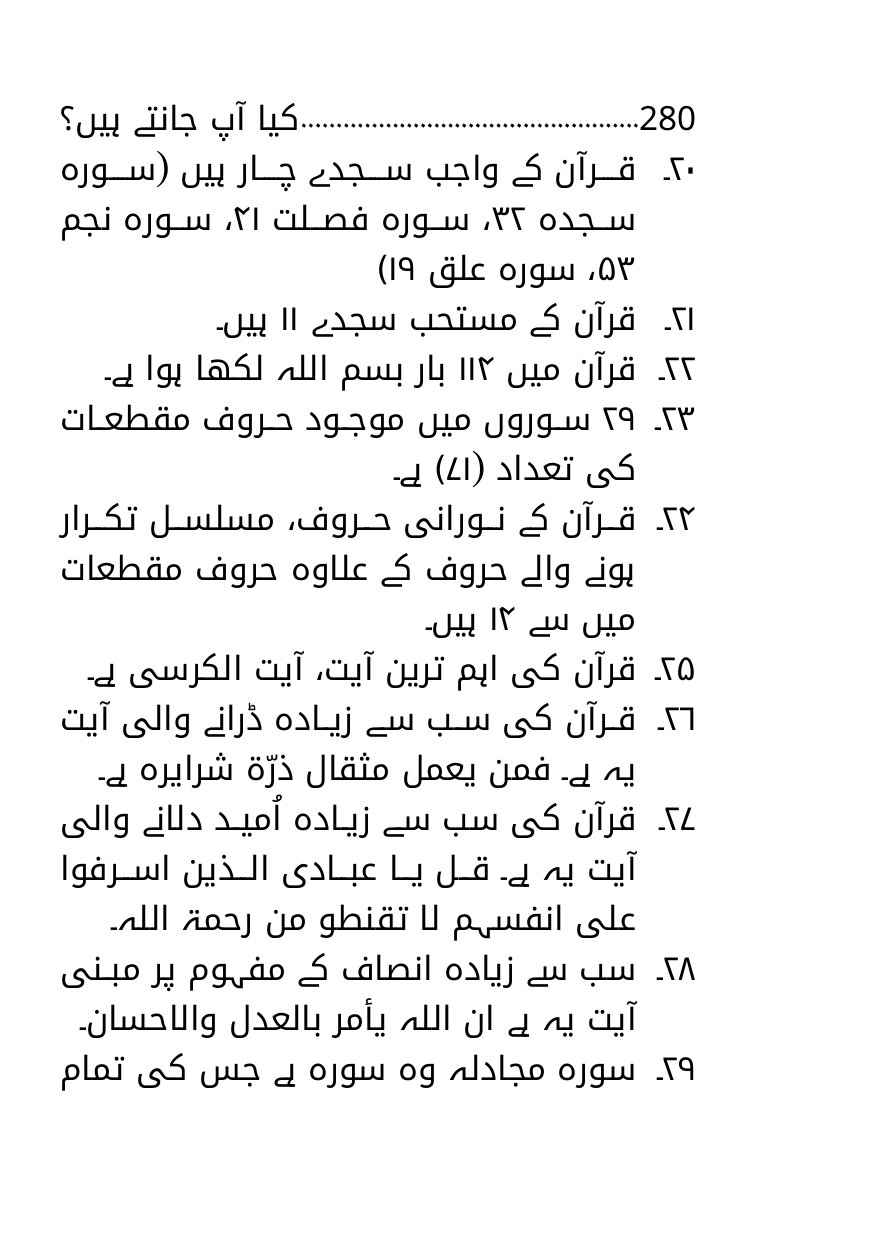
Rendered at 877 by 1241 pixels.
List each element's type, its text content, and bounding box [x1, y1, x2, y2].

text ۲۰۔ قرآن کے واجب سجدے چار ہیں (سورہ سجدہ ۳۲، سورہ فصلت ۴۱، سورہ نجم ۵۳، سورہ علق ۱۹) [60, 140, 697, 290]
text ۲۲۔ قرآن میں ۱۱۴ بار بسم اللہ لکھا ہوا ہے۔ [60, 340, 697, 390]
text ۲۸۔ سب سے زیادہ انصاف کے مفہوم پر مبنی آیت یہ ہے ان اللہ یأمر بالعدل والاحسان۔ [60, 940, 697, 1040]
text ۲۳۔ ۲۹ سوروں میں موجود حروف مقطعات کی تعداد (۷۱) ہے۔ [60, 390, 697, 490]
text ۲۵۔ قرآن کی اہم ترین آیت، آیت الکرسی ہے۔ [60, 640, 697, 690]
text ۲۴۔ قرآن کے نورانی حروف، مسلسل تکرار ہونے والے حروف کے علاوہ حروف مقطعات میں سے ۱۴ ہیں۔ [60, 490, 697, 640]
text ۲۶۔ قرآن کی سب سے زیادہ ڈرانے والی آیت یہ ہے۔ فمن یعمل مثقال ذرّۃ شرایرہ ہے۔ [60, 690, 697, 790]
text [60, 1040, 697, 1090]
text ۲۱۔ قرآن کے مستحب سجدے ۱۱ ہیں۔ [60, 290, 697, 340]
text ۲۷۔ قرآن کی سب سے زیادہ اُمید دلانے والی آیت یہ ہے۔ قل یا عبادی الذین اسرفوا علی انفسہم لا تقنطو من رحمۃ اللہ۔ [60, 790, 697, 940]
